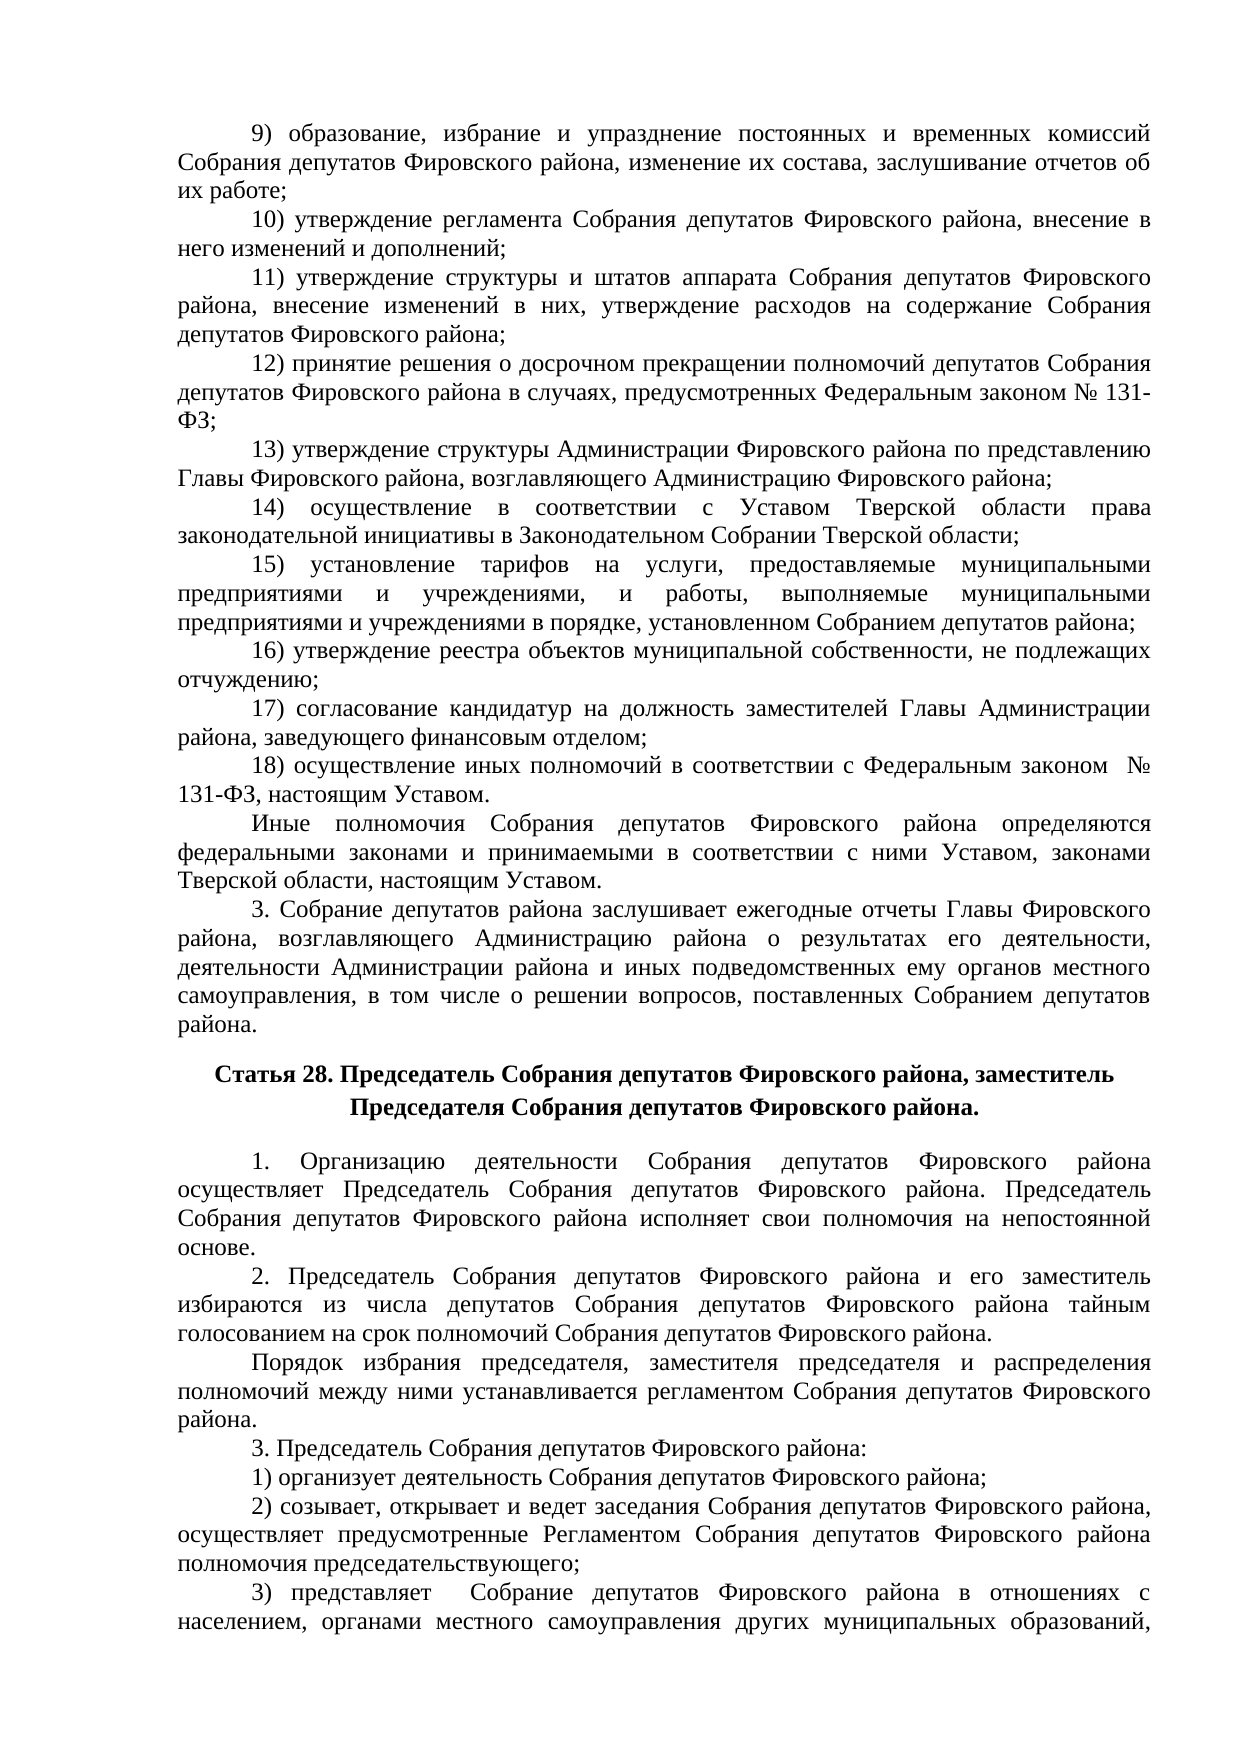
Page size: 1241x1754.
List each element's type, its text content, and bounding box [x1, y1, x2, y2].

text 9) образование, избрание и упразднение постоянных и временных комиссий Собрания депутатов Фировского района, изменение их состава, заслушивание отчетов об их работе; [177, 118, 1152, 204]
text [177, 1577, 1152, 1634]
text 16) утверждение реестра объектов муниципальной собственности, не подлежащих отчуждению; [177, 636, 1152, 693]
text Иные полномочия Собрания депутатов Фировского района определяются федеральными законами и принимаемыми в соответствии с ними Уставом, законами Тверской области, настоящим Уставом. [177, 808, 1152, 894]
text 15) установление тарифов на услуги, предоставляемые муниципальными предприятиями и учреждениями, и работы, выполняемые муниципальными предприятиями и учреждениями в порядке, установленном Собранием депутатов района; [177, 549, 1152, 636]
text 2. Председатель Собрания депутатов Фировского района и его заместитель избираются из числа депутатов Собрания депутатов Фировского района тайным голосованием на срок полномочий Собрания депутатов Фировского района. [177, 1261, 1152, 1347]
text Статья 28. Председатель Собрания депутатов Фировского района, заместитель Председателя Собрания депутатов Фировского района. [177, 1059, 1152, 1121]
text 13) утверждение структуры Администрации Фировского района по представлению Главы Фировского района, возглавляющего Администрацию Фировского района; [177, 434, 1152, 492]
text 3. Собрание депутатов района заслушивает ежегодные отчеты Главы Фировского района, возглавляющего Администрацию района о результатах его деятельности, деятельности Администрации района и иных подведомственных ему органов местного самоуправления, в том числе о решении вопросов, поставленных Собранием депутатов района. [177, 894, 1152, 1038]
text 3. Председатель Собрания депутатов Фировского района: [177, 1433, 1152, 1462]
text 12) принятие решения о досрочном прекращении полномочий депутатов Собрания депутатов Фировского района в случаях, предусмотренных Федеральным законом № 131-ФЗ; [177, 348, 1152, 434]
text 17) согласование кандидатур на должность заместителей Главы Администрации района, заведующего финансовым отделом; [177, 693, 1152, 751]
text Порядок избрания председателя, заместителя председателя и распределения полномочий между ними устанавливается регламентом Собрания депутатов Фировского района. [177, 1347, 1152, 1433]
text 1. Организацию деятельности Собрания депутатов Фировского района осуществляет Председатель Собрания депутатов Фировского района. Председатель Собрания депутатов Фировского района исполняет свои полномочия на непостоянной основе. [177, 1146, 1152, 1261]
text 14) осуществление в соответствии с Уставом Тверской области права законодательной инициативы в Законодательном Собрании Тверской области; [177, 492, 1152, 549]
text 18) осуществление иных полномочий в соответствии с Федеральным законом № 131-ФЗ, настоящим Уставом. [177, 751, 1152, 808]
text 10) утверждение регламента Собрания депутатов Фировского района, внесение в него изменений и дополнений; [177, 204, 1152, 262]
text 11) утверждение структуры и штатов аппарата Собрания депутатов Фировского района, внесение изменений в них, утверждение расходов на содержание Собрания депутатов Фировского района; [177, 262, 1152, 348]
text 1) организует деятельность Собрания депутатов Фировского района; [177, 1462, 1152, 1491]
text 2) созывает, открывает и ведет заседания Собрания депутатов Фировского района, осуществляет предусмотренные Регламентом Собрания депутатов Фировского района полномочия председательствующего; [177, 1491, 1152, 1577]
